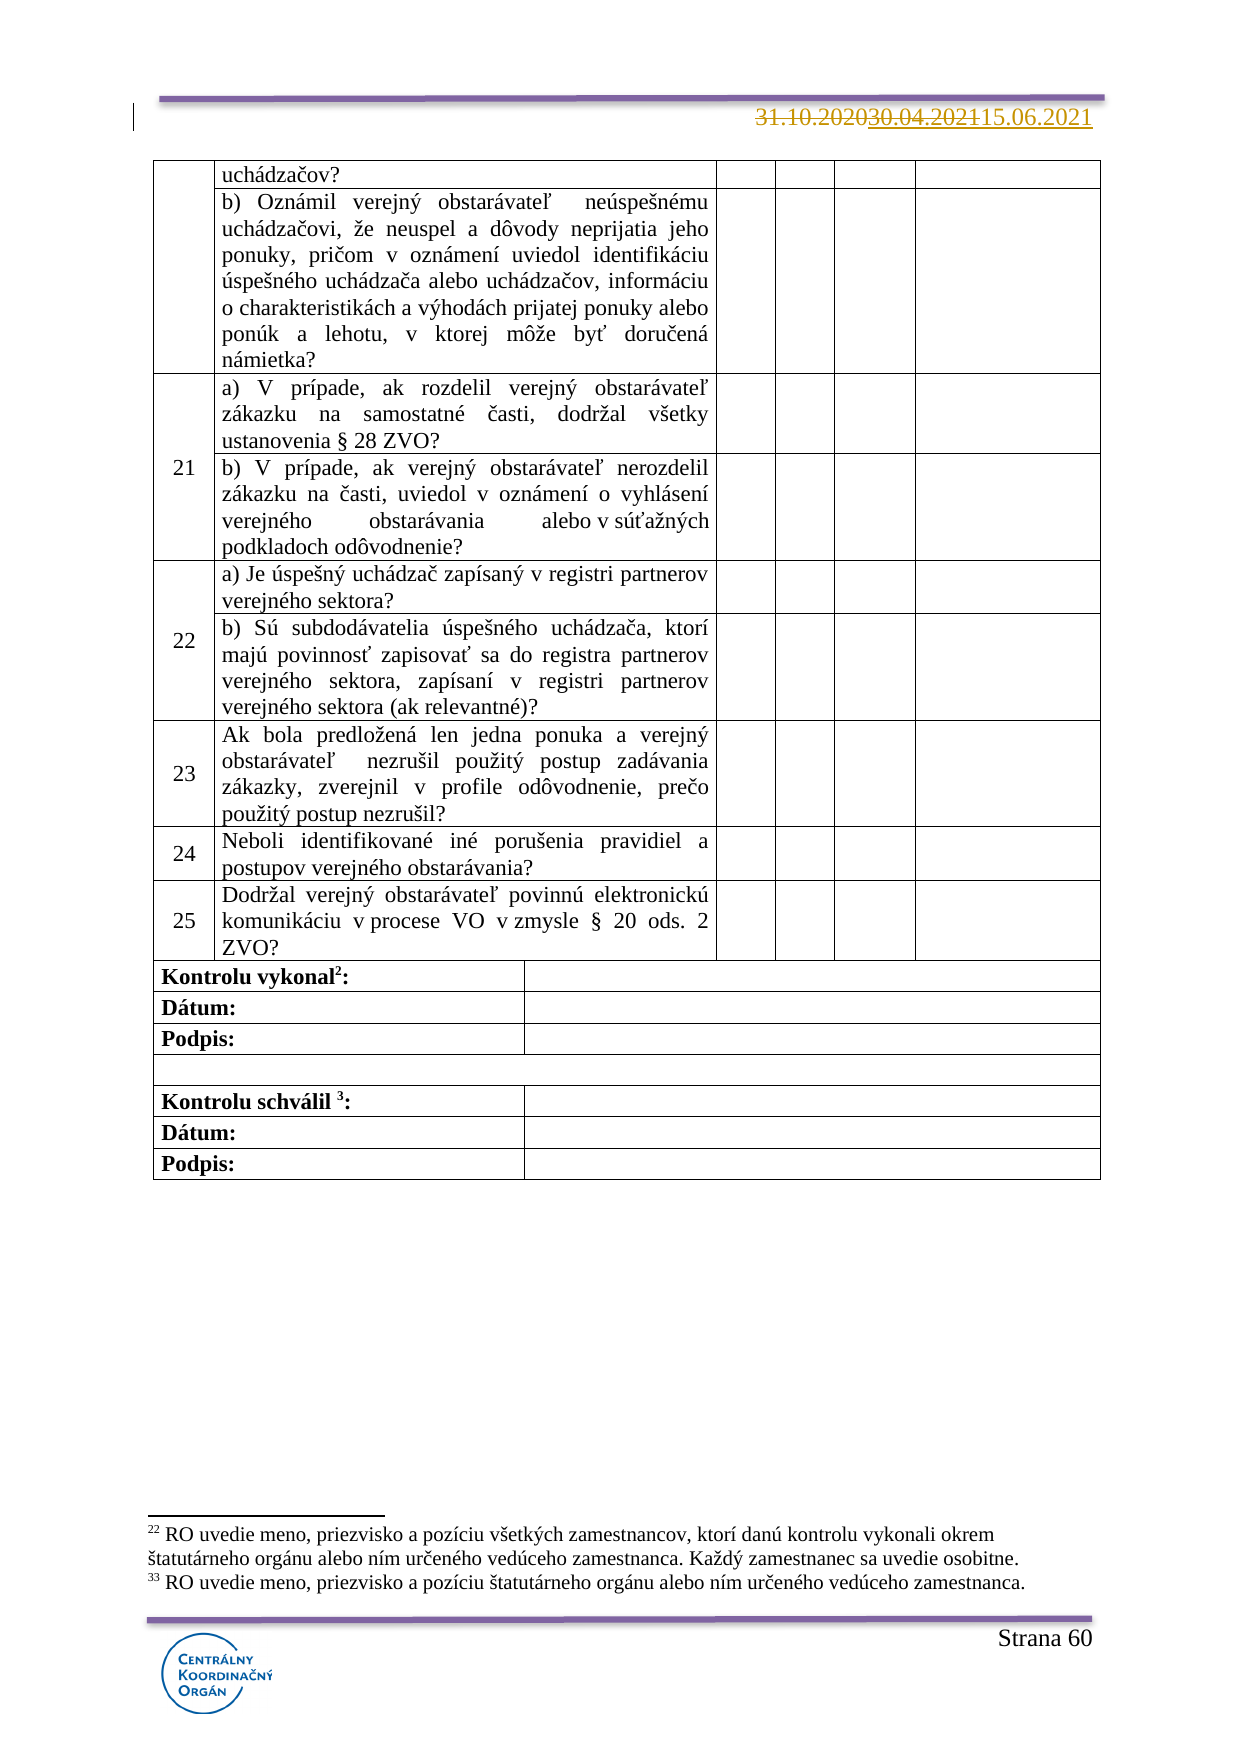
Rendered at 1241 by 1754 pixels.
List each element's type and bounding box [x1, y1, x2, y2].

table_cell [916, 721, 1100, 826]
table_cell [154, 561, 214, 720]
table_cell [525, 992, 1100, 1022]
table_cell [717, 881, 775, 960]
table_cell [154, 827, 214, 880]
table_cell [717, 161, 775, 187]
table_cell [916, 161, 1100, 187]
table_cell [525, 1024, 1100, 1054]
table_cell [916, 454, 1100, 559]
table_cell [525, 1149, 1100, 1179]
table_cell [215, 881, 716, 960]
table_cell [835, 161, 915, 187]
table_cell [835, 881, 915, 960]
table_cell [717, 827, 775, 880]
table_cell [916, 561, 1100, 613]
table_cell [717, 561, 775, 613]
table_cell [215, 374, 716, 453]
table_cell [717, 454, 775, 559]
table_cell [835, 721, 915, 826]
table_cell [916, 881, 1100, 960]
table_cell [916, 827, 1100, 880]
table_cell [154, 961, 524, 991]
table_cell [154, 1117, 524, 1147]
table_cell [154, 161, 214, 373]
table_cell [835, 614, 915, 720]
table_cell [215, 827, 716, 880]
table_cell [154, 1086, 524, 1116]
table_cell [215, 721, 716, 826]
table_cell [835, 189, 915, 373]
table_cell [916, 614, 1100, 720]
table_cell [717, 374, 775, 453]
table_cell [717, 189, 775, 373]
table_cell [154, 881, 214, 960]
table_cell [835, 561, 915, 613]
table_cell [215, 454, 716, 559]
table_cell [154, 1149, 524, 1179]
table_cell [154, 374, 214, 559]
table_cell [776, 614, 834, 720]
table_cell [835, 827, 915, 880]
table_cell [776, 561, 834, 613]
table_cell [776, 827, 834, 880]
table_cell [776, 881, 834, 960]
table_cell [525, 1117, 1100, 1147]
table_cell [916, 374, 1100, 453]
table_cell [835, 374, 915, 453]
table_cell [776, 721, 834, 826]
picture [159, 1631, 272, 1713]
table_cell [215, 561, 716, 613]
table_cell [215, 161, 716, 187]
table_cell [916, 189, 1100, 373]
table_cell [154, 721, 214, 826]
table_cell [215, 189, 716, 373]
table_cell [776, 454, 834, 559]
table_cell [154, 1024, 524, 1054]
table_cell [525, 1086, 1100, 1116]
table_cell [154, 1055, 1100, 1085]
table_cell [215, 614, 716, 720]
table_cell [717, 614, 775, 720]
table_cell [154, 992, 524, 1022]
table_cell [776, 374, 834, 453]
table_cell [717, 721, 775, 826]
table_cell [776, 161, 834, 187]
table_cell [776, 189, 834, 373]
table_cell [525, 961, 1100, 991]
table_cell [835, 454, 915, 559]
